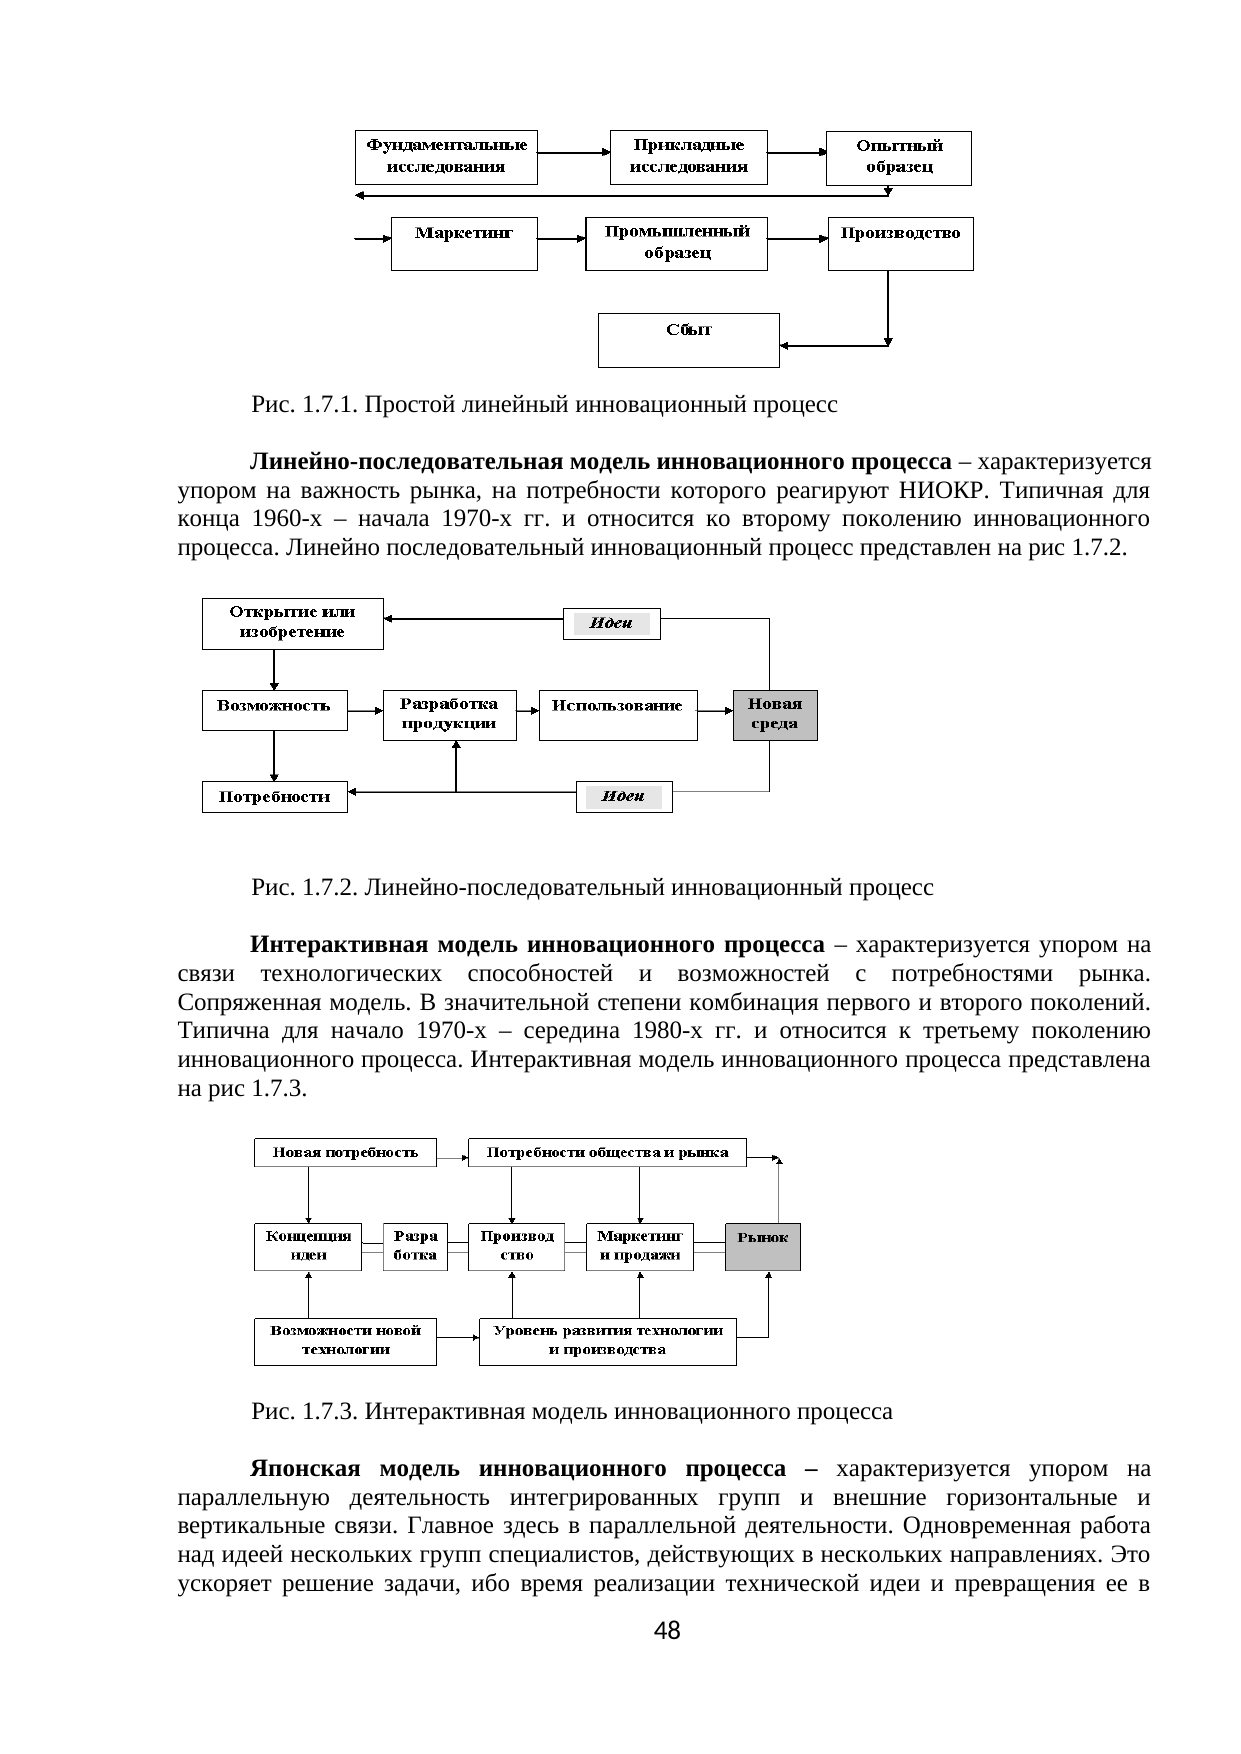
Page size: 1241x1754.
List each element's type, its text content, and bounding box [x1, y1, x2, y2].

text Рис. 1.7.3. Интерактивная модель инновационного процесса [177, 1396, 1152, 1425]
text Интерактивная модель инновационного процесса – характеризуется упором на связи технологических способностей и возможностей с потребностями рынка. Сопряженная модель. В значительной степени комбинация первого и второго поколений. Типична для начало 1970-х – середина 1980-х гг. и относится к третьему поколению инновационного процесса. Интерактивная модель инновационного процесса представлена на рис 1.7.3. [177, 929, 1152, 1102]
picture [252, 1129, 803, 1368]
text Линейно-последовательная модель инновационного процесса – характеризуется упором на важность рынка, на потребности которого реагируют НИОКР. Типичная для конца 1960-х – начала 1970-х гг. и относится ко второму поколению инновационного процесса. Линейно последовательный инновационный процесс представлен на рис 1.7.2. [177, 446, 1152, 561]
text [177, 1453, 1152, 1597]
text Рис. 1.7.1. Простой линейный инновационный процесс [177, 389, 1152, 418]
picture [202, 589, 820, 844]
text Рис. 1.7.2. Линейно-последовательный инновационный процесс [177, 872, 1152, 901]
picture [353, 120, 976, 390]
